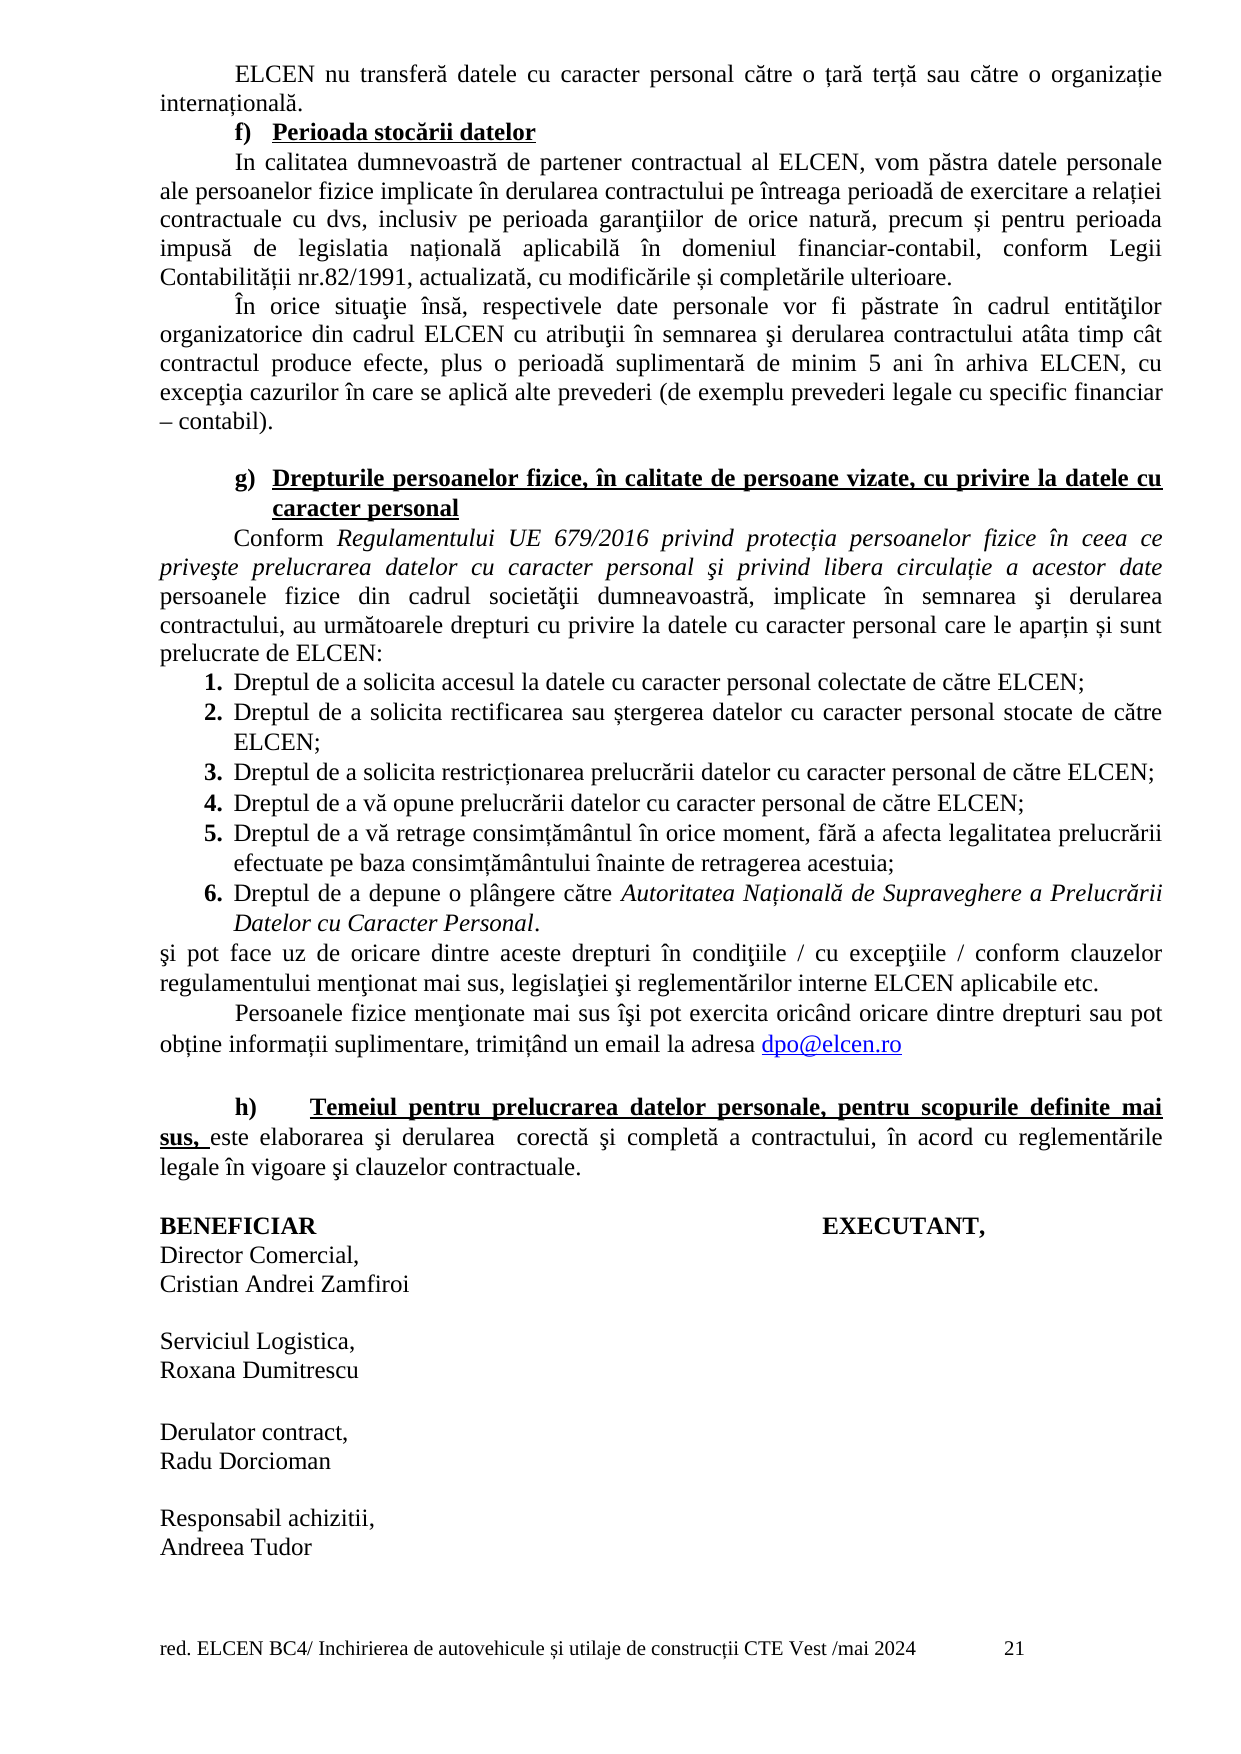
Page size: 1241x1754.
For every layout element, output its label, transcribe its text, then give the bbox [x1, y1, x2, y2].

text ELCEN nu transferă datele cu caracter personal către o țară terță sau către o organizație internațională. [159, 59, 1163, 117]
text Conform Regulamentului UE 679/2016 privind protecția persoanelor fizice în ceea ce priveşte prelucrarea datelor cu caracter personal şi privind libera circulație a acestor date persoanele fizice din cadrul societăţii dumneavoastră, implicate în semnarea şi derularea contractului, au următoarele drepturi cu privire la datele cu caracter personal care le aparțin și sunt prelucrate de ELCEN: [159, 523, 1163, 667]
text Serviciul Logistica, [159, 1326, 1163, 1355]
list Dreptul de a solicita accesul la datele cu caracter personal colectate de către ELCEN; [204, 667, 1163, 696]
text Roxana Dumitrescu [159, 1355, 1163, 1384]
list Dreptul de a vă opune prelucrării datelor cu caracter personal de către ELCEN; [204, 788, 1163, 816]
list Drepturile persoanelor fizice, în calitate de persoane vizate, cu privire la datele cu caracter personal [234, 463, 1163, 522]
text Andreea Tudor [159, 1532, 1163, 1561]
list Temeiul pentru prelucrarea datelor personale, pentru scopurile definite mai sus, este elaborarea şi derularea corectă şi completă a contractului, în acord cu reglementările legale în vigoare şi clauzelor contractuale. [159, 1092, 1163, 1181]
text Responsabil achizitii, [159, 1503, 1163, 1532]
list Dreptul de a solicita restricționarea prelucrării datelor cu caracter personal de către ELCEN; [204, 757, 1163, 786]
text Cristian Andrei Zamfiroi [159, 1269, 1163, 1297]
text BENEFICIAR EXECUTANT, [159, 1211, 1163, 1240]
list Dreptul de a solicita rectificarea sau ștergerea datelor cu caracter personal stocate de către ELCEN; [204, 697, 1163, 756]
list şi pot face uz de oricare dintre aceste drepturi în condiţiile / cu excepţiile / conform clauzelor regulamentului menţionat mai sus, legislaţiei şi reglementărilor interne ELCEN aplicabile etc. [159, 938, 1163, 997]
text Radu Dorcioman [159, 1446, 1163, 1475]
list Dreptul de a depune o plângere către Autoritatea Națională de Supraveghere a Prelucrării Datelor cu Caracter Personal. [204, 878, 1163, 937]
text Persoanele fizice menţionate mai sus îşi pot exercita oricând oricare dintre drepturi sau pot obține informații suplimentare, trimițând un email la adresa dpo@elcen.ro [159, 998, 1163, 1057]
list Perioada stocării datelor [234, 117, 1163, 145]
text În orice situaţie însă, respectivele date personale vor fi păstrate în cadrul entităţilor organizatorice din cadrul ELCEN cu atribuţii în semnarea şi derularea contractului atâta timp cât contractul produce efecte, plus o perioadă suplimentară de minim 5 ani în arhiva ELCEN, cu excepţia cazurilor în care se aplică alte prevederi (de exemplu prevederi legale cu specific financiar – contabil). [159, 291, 1163, 434]
list Dreptul de a vă retrage consimțământul în orice moment, fără a afecta legalitatea prelucrării efectuate pe baza consimțământului înainte de retragerea acestuia; [204, 818, 1163, 877]
text In calitatea dumnevoastră de partener contractual al ELCEN, vom păstra datele personale ale persoanelor fizice implicate în derularea contractului pe întreaga perioadă de exercitare a relației contractuale cu dvs, inclusiv pe perioada garanţiilor de orice natură, precum și pentru perioada impusă de legislatia națională aplicabilă în domeniul financiar-contabil, conform Legii Contabilității nr.82/1991, actualizată, cu modificările și completările ulterioare. [159, 147, 1163, 291]
text Director Comercial, [159, 1240, 1163, 1269]
text Derulator contract, [159, 1417, 1163, 1446]
